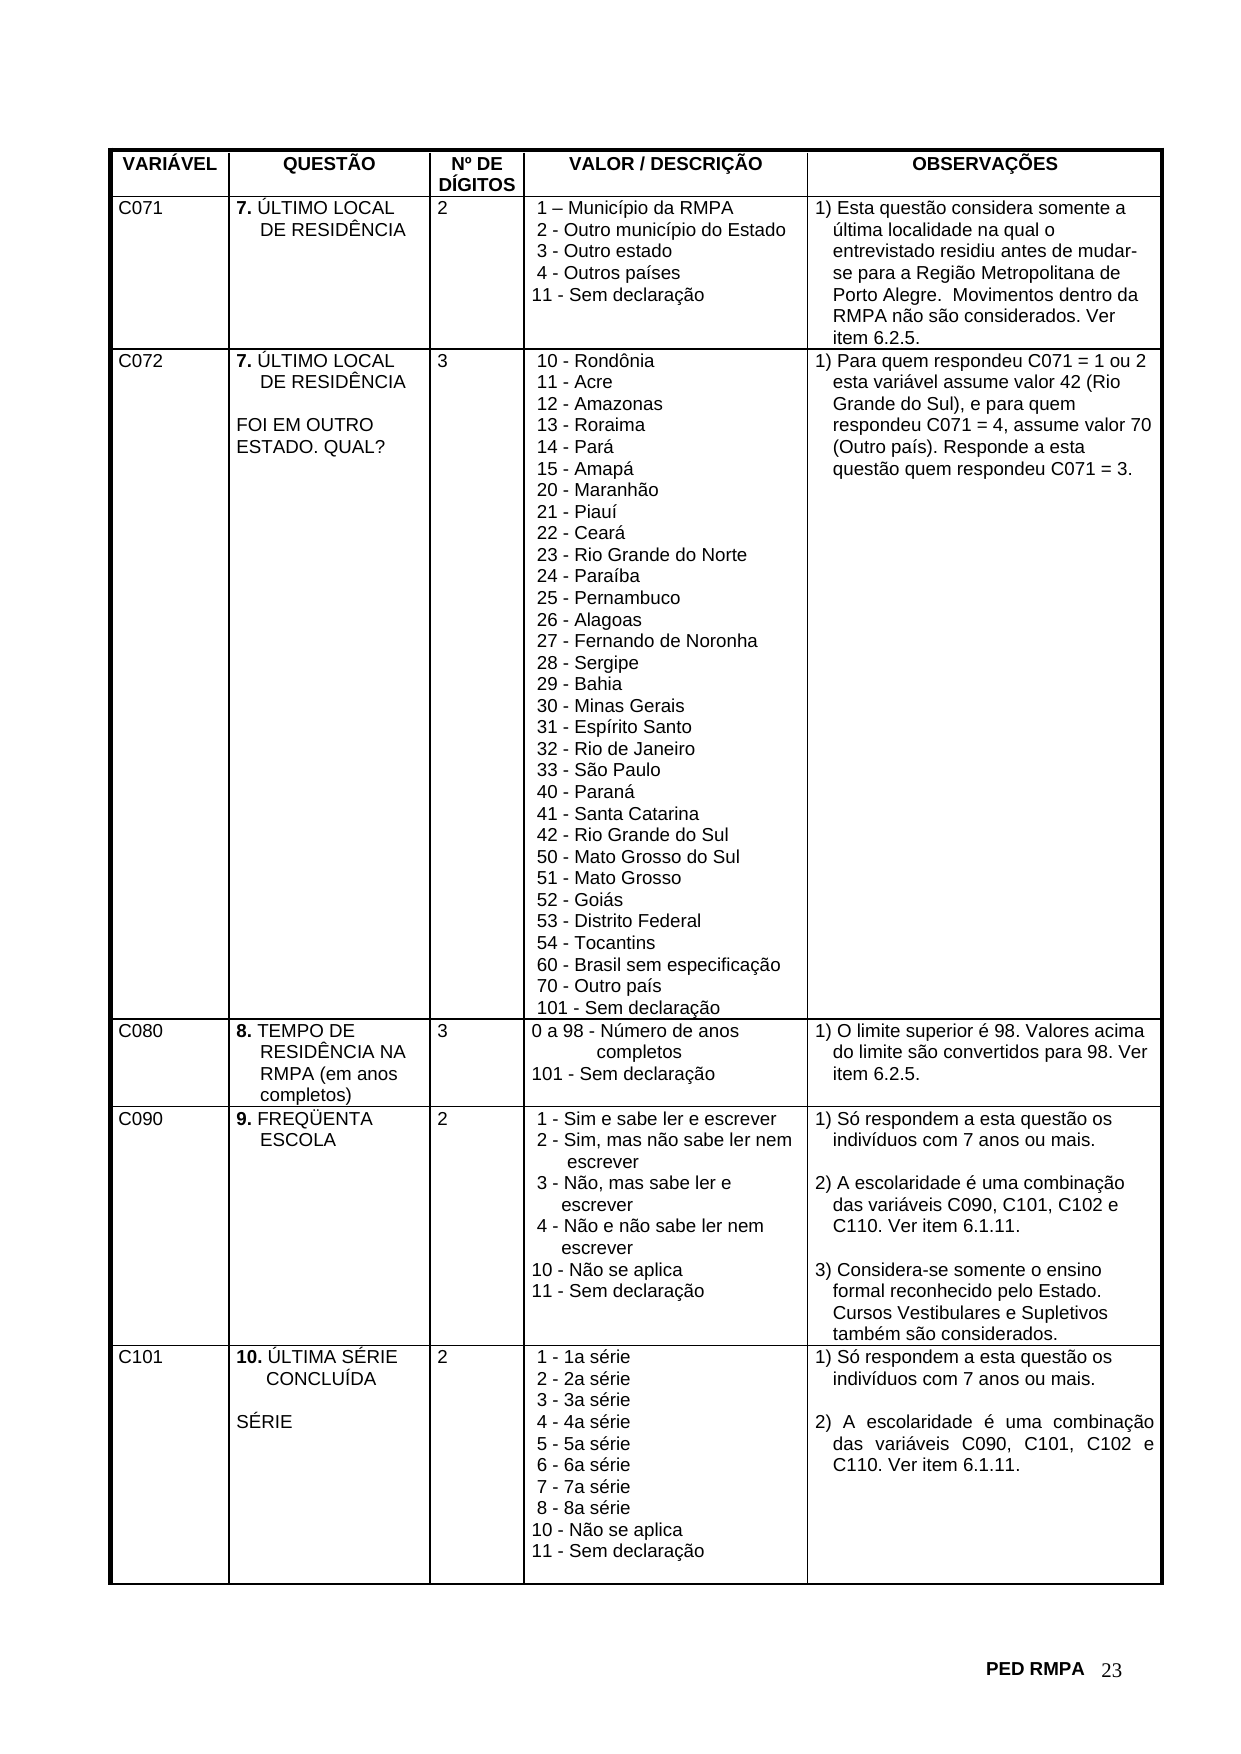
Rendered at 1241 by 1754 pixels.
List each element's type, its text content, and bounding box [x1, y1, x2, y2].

table_cell 9. FREQÜENTA ESCOLA [230, 1107, 429, 1344]
table_header OBSERVAÇÕES [808, 152, 1160, 196]
table_cell 7. ÚLTIMO LOCAL DE RESIDÊNCIA [230, 197, 429, 348]
table_cell C090 [113, 1107, 228, 1344]
table_cell 98 - Número de anos completos 101 - Sem declaração [525, 1020, 807, 1106]
table_cell 3 [431, 350, 523, 1018]
table_cell 7. ÚLTIMO LOCAL DE RESIDÊNCIA FOI ? [230, 350, 429, 1018]
table_header VALOR / DESCRIÇÃO [525, 152, 807, 196]
table_cell 3 [431, 1020, 523, 1106]
table_header VARIÁVEL [113, 152, 229, 196]
table_cell 1) Só respondem a esta questão os indivíduos com 7 anos ou mais. 2) A escolaridade é uma combinação das variáveis C090, C101, C102 e C110. Ver item 6.1.11. 3) Considera-se somente o ensino formal reconhecido pelo Estado. Cursos Vestibulares e Supletivos também são considerados. [808, 1107, 1160, 1344]
table_cell C080 [113, 1020, 228, 1106]
table_cell 2 [431, 1107, 523, 1344]
table_cell 2 [431, 1346, 523, 1583]
table_cell C072 [113, 350, 228, 1018]
table_cell 1) O limite superior é 98. Valores acima do limite são convertidos para 98. Ver item 6.2.5. [808, 1020, 1160, 1106]
table_cell 1 – Município da RMPA 2 - Outro município do Estado 3 - Outro estado 4 - Outros países 11 - Sem declaração [525, 197, 807, 348]
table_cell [808, 1346, 1160, 1583]
table_cell 10. ÚLTIMA SÉRIE CONCLUÍDA SÉRIE [230, 1346, 429, 1583]
table_header QUESTÃO [230, 152, 430, 196]
table_cell C101 [113, 1346, 228, 1583]
table_cell 2 [431, 197, 523, 348]
table_cell 1 - Sim e sabe ler e escrever 2 - Sim, mas não sabe ler nem escrever 3 - Não, mas sabe ler e escrever 4 - Não e não sabe ler nem escrever 10 - Não se aplica 11 - Sem declaração [525, 1107, 807, 1344]
table_cell 1 - 1a série 2 - 2a série 3 - 3a série 4 - 4a série 5 - 5a série 6 - 6a série 7 - 7a série 8 - 8a série 10 - Não se aplica 11 - Sem declaração [525, 1346, 807, 1583]
table_cell C071 [113, 197, 228, 348]
table_cell 1) Esta questão considera somente a última localidade na qual o entrevistado residiu antes de mudar-se para a Região Metropolitana de Porto Alegre. Movimentos dentro da RMPA não são considerados. Ver item 6.2.5. [808, 197, 1160, 348]
table_cell 8. TEMPO DE RESIDÊNCIA NA RMPA (em anos completos) [230, 1020, 429, 1106]
table_header Nº DE DÍGITOS [431, 152, 524, 196]
table_cell 1) Para quem respondeu C071 = 1 ou 2 esta variável assume valor 42 (Rio Grande do Sul), e para quem respondeu C071 = 4, assume valor 70 (Outro país). Responde a esta questão quem respondeu C071 = 3. [808, 350, 1160, 1018]
